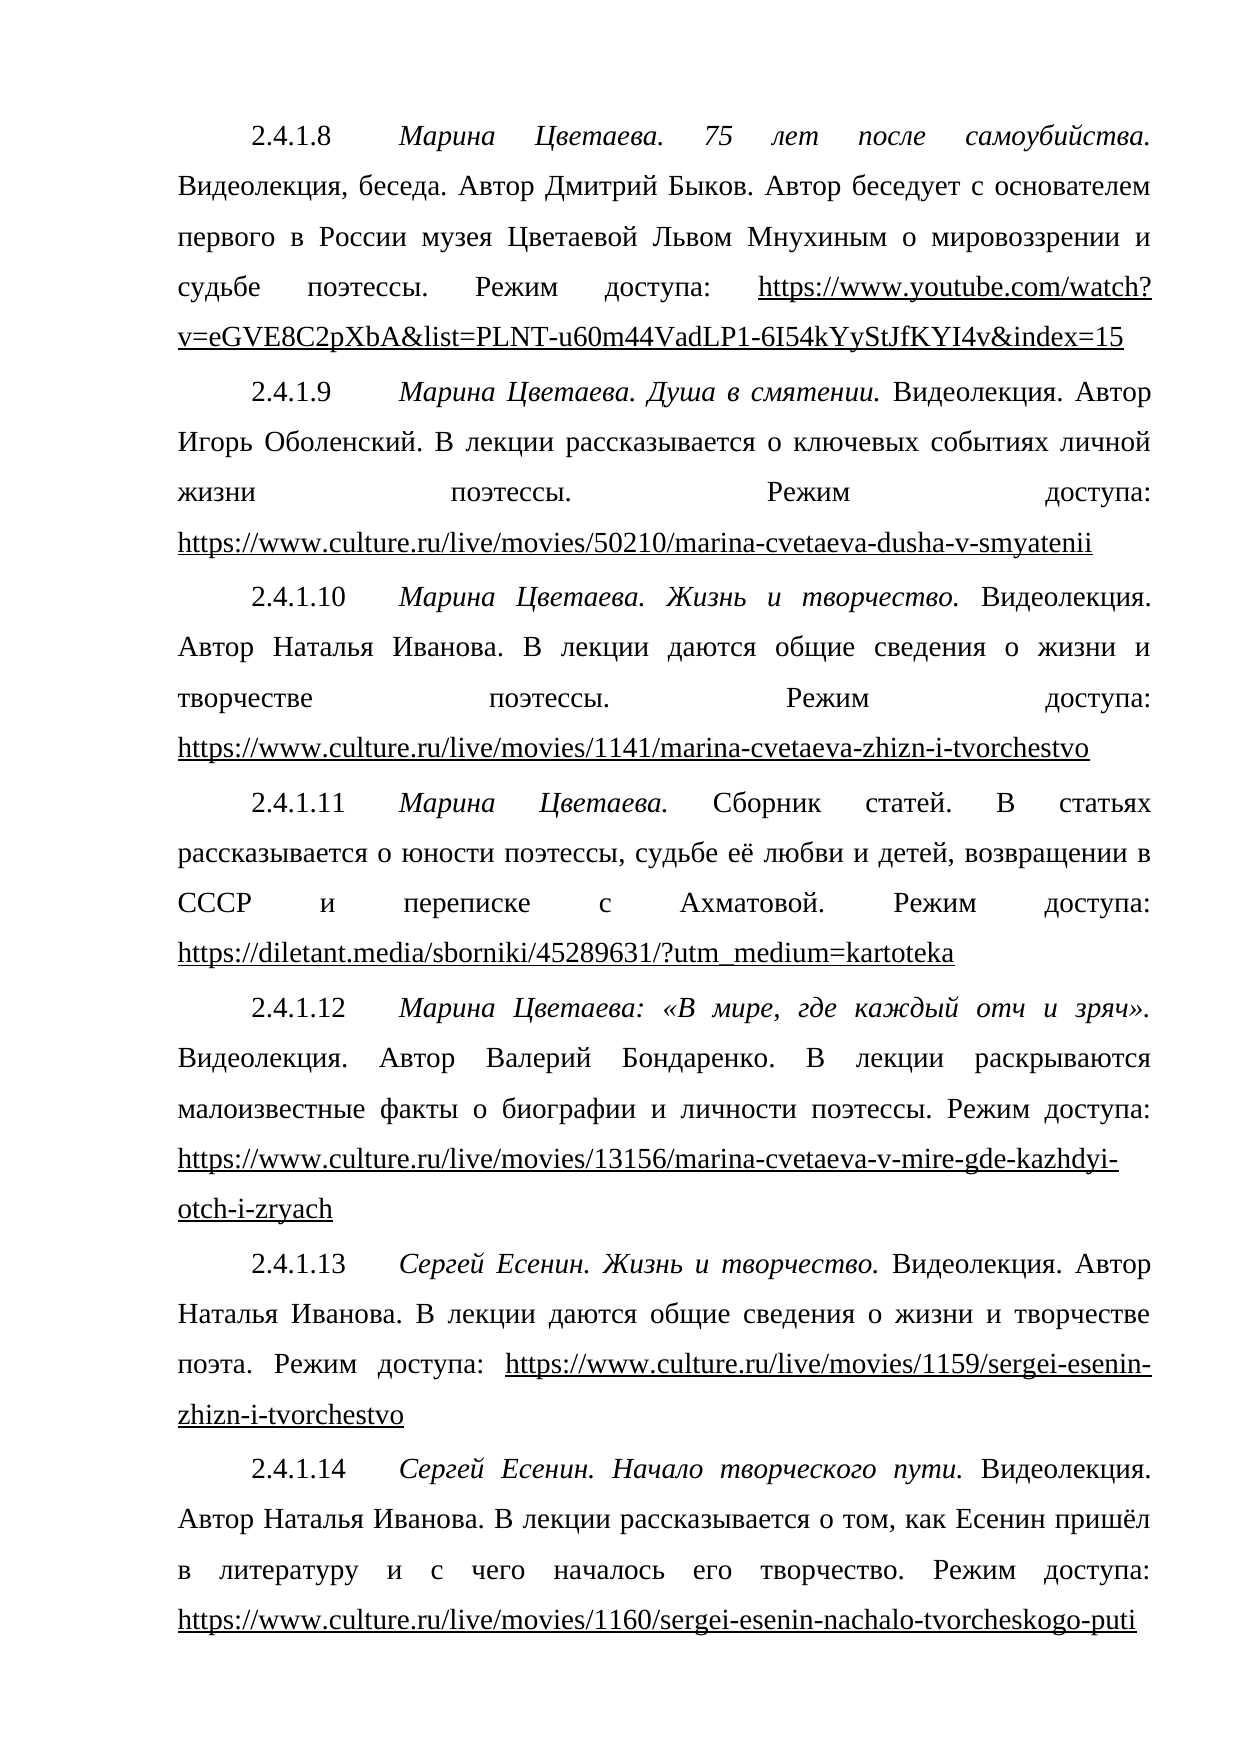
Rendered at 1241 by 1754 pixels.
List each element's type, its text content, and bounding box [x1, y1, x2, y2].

subtitle Марина Цветаева. Жизнь и творчество. Видеолекция. Автор Наталья Иванова. В лекции даются общие сведения о жизни и творчестве поэтессы. Режим доступа: https://www.culture.ru/live/movies/1141/marina-cvetaeva-zhizn-i-tvorchestvo [177, 835, 1152, 1019]
subtitle Марина Цветаева: «В мире, где каждый отч и зряч». Видеолекция. Автор Валерий Бондаренко. В лекции раскрываются малоизвестные факты о биографии и личности поэтессы. Режим доступа: https://www.culture.ru/live/movies/13156/marina-cvetaeva-v-mire-gde-kazhdyi-otch-i-zryach [177, 1246, 1152, 1481]
subtitle Марина Цветаева. 75 лет после самоубийства. Видеолекция, беседа. Автор Дмитрий Быков. Автор беседует с основателем первого в России музея Цветаевой Львом Мнухиным о мировоззрении и судьбе поэтессы. Режим доступа: https://www.youtube.com/watch?v=eGVE8C2pXbA&list=PLNT-u60m44VadLP1-6I54kYyStJfKYI4v&index=15 [177, 374, 1152, 609]
subtitle Марина Цветаева. Сборник статей. В статьях рассказывается о юности поэтессы, судьбе её любви и детей, возвращении в СССР и переписке с Ахматовой. Режим доступа: https://diletant.media/sborniki/45289631/?utm_medium=kartoteka [177, 1040, 1152, 1225]
subtitle Марина Цветаева и Осип Мандельштам: «Откуда такая нежность?». Видеолекция. Автор Елена Кокурина. В лекции раскрываются личные любовные взаимоотношения поэтов. Режим доступа: https://dostoverno.ru/video/marina-cvetaeva-i-osip-mandelstam-otkuda-takaya-neznost [177, 118, 1152, 353]
subtitle Марина Цветаева. Душа в смятении. Видеолекция. Автор Игорь Оболенский. В лекции рассказывается о ключевых событиях личной жизни поэтессы. Режим доступа: https://www.culture.ru/live/movies/50210/marina-cvetaeva-dusha-v-smyatenii [177, 629, 1152, 814]
